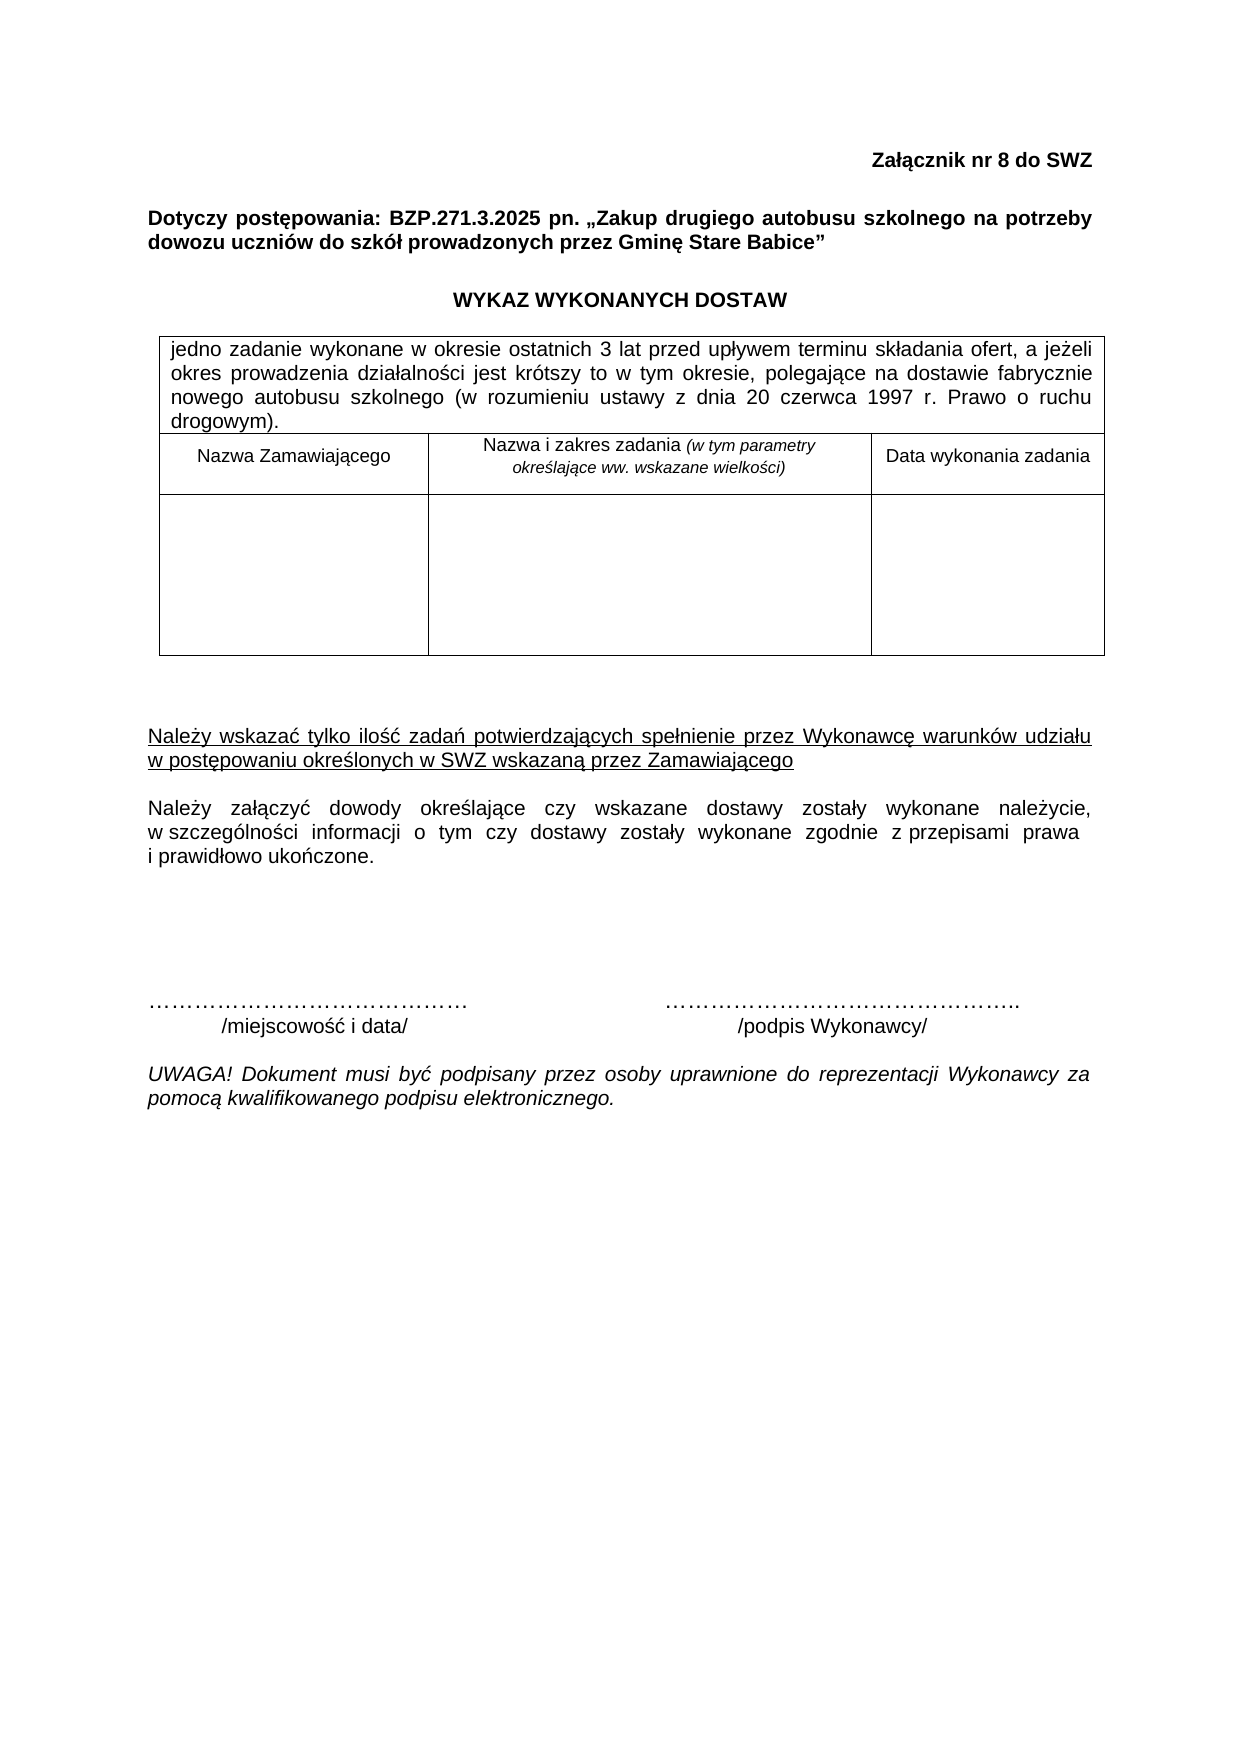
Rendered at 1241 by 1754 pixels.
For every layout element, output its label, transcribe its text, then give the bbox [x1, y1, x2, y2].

text …………………………………… ……………………………………….. [148, 987, 1093, 1014]
text UWAGA! Dokument musi być podpisany przez osoby uprawnione do reprezentacji Wykonawcy za pomocą kwalifikowanego podpisu elektronicznego. [148, 1062, 1093, 1110]
text /miejscowość i data/ /podpis Wykonawcy/ [148, 1014, 1093, 1038]
table_header jedno zadanie wykonane w okresie ostatnich 3 lat przed upływem terminu składania ofert, a jeżeli okres prowadzenia działalności jest krótszy to w tym okresie, polegające na dostawie fabrycznie nowego autobusu szkolnego (w rozumieniu ustawy z dnia 20 czerwca 1997 r. Prawo o ruchu drogowym). [160, 337, 1104, 432]
table_cell [429, 495, 871, 655]
text Załącznik nr 8 do SWZ [148, 148, 1093, 172]
table_cell [872, 495, 1104, 655]
text Dotyczy postępowania: BZP.271.3.2025 pn. „Zakup drugiego autobusu szkolnego na potrzeby dowozu uczniów do szkół prowadzonych przez Gminę Stare Babice” [148, 206, 1093, 253]
table_cell Nazwa i zakres zadania (w tym parametry określające ww. wskazane wielkości) [429, 434, 871, 494]
text Należy wskazać tylko ilość zadań potwierdzających spełnienie przez Wykonawcę warunków udziału w postępowaniu określonych w SWZ wskazaną przez Zamawiającego [148, 724, 1093, 772]
table_cell Data wykonania zadania [872, 434, 1104, 494]
table_cell Nazwa Zamawiającego [160, 434, 428, 494]
text Należy załączyć dowody określające czy wskazane dostawy zostały wykonane należycie, w szczególności informacji o tym czy dostawy zostały wykonane zgodnie z przepisami prawa i prawidłowo ukończone. [148, 796, 1093, 868]
table_cell [160, 495, 428, 655]
text WYKAZ WYKONANYCH DOSTAW [148, 288, 1093, 312]
